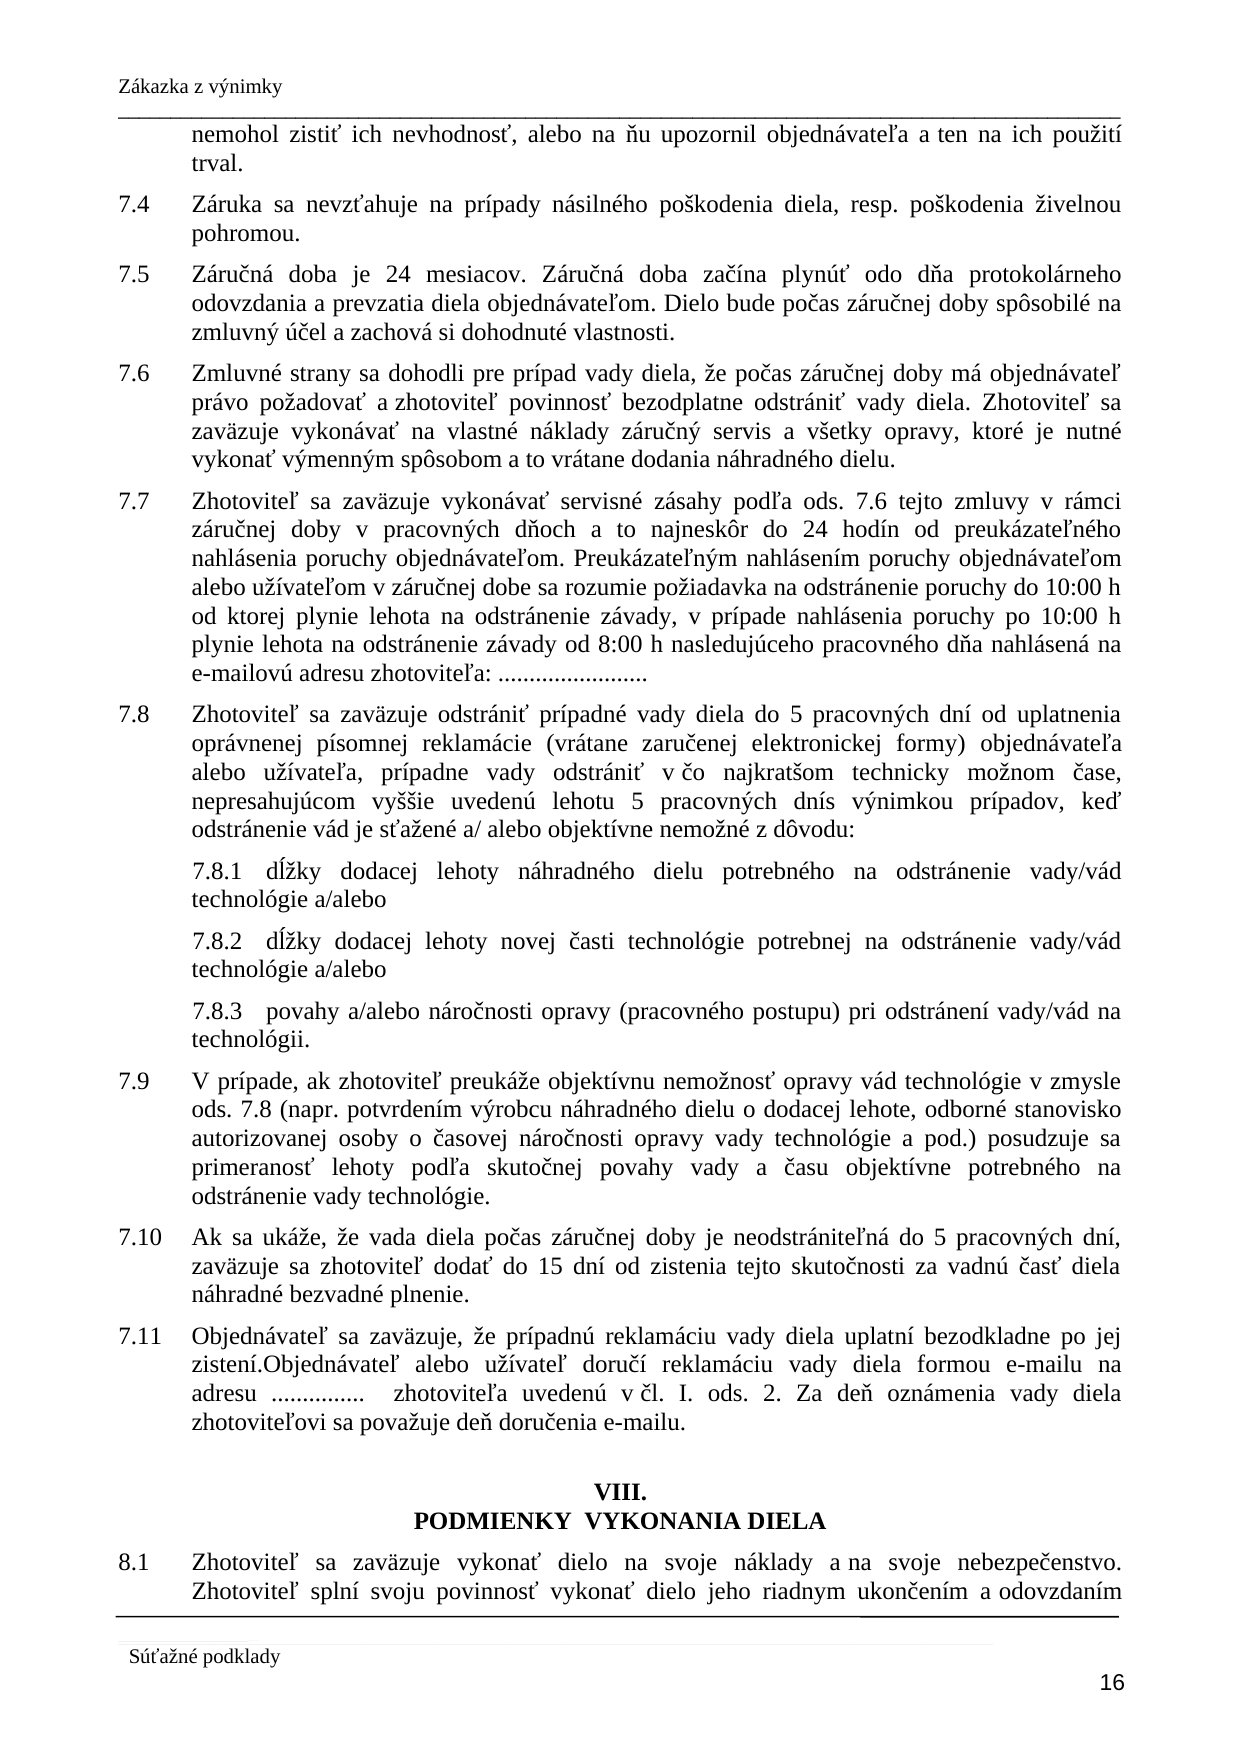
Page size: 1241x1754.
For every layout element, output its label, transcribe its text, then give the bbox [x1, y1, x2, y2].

text 7.8.2 dĺžky dodacej lehoty novej časti technológie potrebnej na odstránenie vady/vád technológie a/alebo [191, 926, 1122, 983]
text 7.5 Záručná doba je 24 mesiacov. Záručná doba začína plynúť odo dňa protokolárneho odovzdania a prevzatia diela objednávateľom. Dielo bude počas záručnej doby spôsobilé na zmluvný účel a zachová si dohodnuté vlastnosti. [118, 259, 1122, 346]
text VIII. [118, 1477, 1122, 1506]
text 7.9 V prípade, ak zhotoviteľ preukáže objektívnu nemožnosť opravy vád technológie v zmysle ods. 7.8 (napr. potvrdením výrobcu náhradného dielu o dodacej lehote, odborné stanovisko autorizovanej osoby o časovej náročnosti opravy vady technológie a pod.) posudzuje sa primeranosť lehoty podľa skutočnej povahy vady a času objektívne potrebného na odstránenie vady technológie. [118, 1066, 1122, 1209]
text 7.11 Objednávateľ sa zaväzuje, že prípadnú reklamáciu vady diela uplatní bezodkladne po jej zistení.Objednávateľ alebo užívateľ doručí reklamáciu vady diela formou e-mailu na adresu ............... zhotoviteľa uvedenú v čl. I. ods. 2. Za deň oznámenia vady diela zhotoviteľovi sa považuje deň doručenia e-mailu. [118, 1321, 1122, 1436]
text 7.8.3 povahy a/alebo náročnosti opravy (pracovného postupu) pri odstránení vady/vád na technológii. [191, 996, 1122, 1053]
text PODMIENKY VYKONANIA DIELA [118, 1506, 1122, 1534]
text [118, 119, 1122, 177]
text 7.10 Ak sa ukáže, že vada diela počas záručnej doby je neodstrániteľná do 5 pracovných dní, zaväzuje sa zhotoviteľ dodať do 15 dní od zistenia tejto skutočnosti za vadnú časť diela náhradné bezvadné plnenie. [118, 1222, 1122, 1308]
text 7.8.1 dĺžky dodacej lehoty náhradného dielu potrebného na odstránenie vady/vád technológie a/alebo [191, 856, 1122, 913]
text 7.8 Zhotoviteľ sa zaväzuje odstrániť prípadné vady diela do 5 pracovných dní od uplatnenia oprávnenej písomnej reklamácie (vrátane zaručenej elektronickej formy) objednávateľa alebo užívateľa, prípadne vady odstrániť v čo najkratšom technicky možnom čase, nepresahujúcom vyššie uvedenú lehotu 5 pracovných dnís výnimkou prípadov, keď odstránenie vád je sťažené a/ alebo objektívne nemožné z dôvodu: [118, 699, 1122, 843]
text 7.7 Zhotoviteľ sa zaväzuje vykonávať servisné zásahy podľa ods. 7.6 tejto zmluvy v rámci záručnej doby v pracovných dňoch a to najneskôr do 24 hodín od preukázateľného nahlásenia poruchy objednávateľom. Preukázateľným nahlásením poruchy objednávateľom alebo užívateľom v záručnej dobe sa rozumie požiadavka na odstránenie poruchy do 10:00 h od ktorej plynie lehota na odstránenie závady, v prípade nahlásenia poruchy po 10:00 h plynie lehota na odstránenie závady od 8:00 h nasledujúceho pracovného dňa nahlásená na e-mailovú adresu zhotoviteľa: ........................ [118, 486, 1122, 687]
text 7.4 Záruka sa nevzťahuje na prípady násilného poškodenia diela, resp. poškodenia živelnou pohromou. [118, 189, 1122, 247]
text 7.6 Zmluvné strany sa dohodli pre prípad vady diela, že počas záručnej doby má objednávateľ právo požadovať a zhotoviteľ povinnosť bezodplatne odstrániť vady diela. Zhotoviteľ sa zaväzuje vykonávať na vlastné náklady záručný servis a všetky opravy, ktoré je nutné vykonať výmenným spôsobom a to vrátane dodania náhradného dielu. [118, 358, 1122, 473]
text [118, 1547, 1122, 1604]
